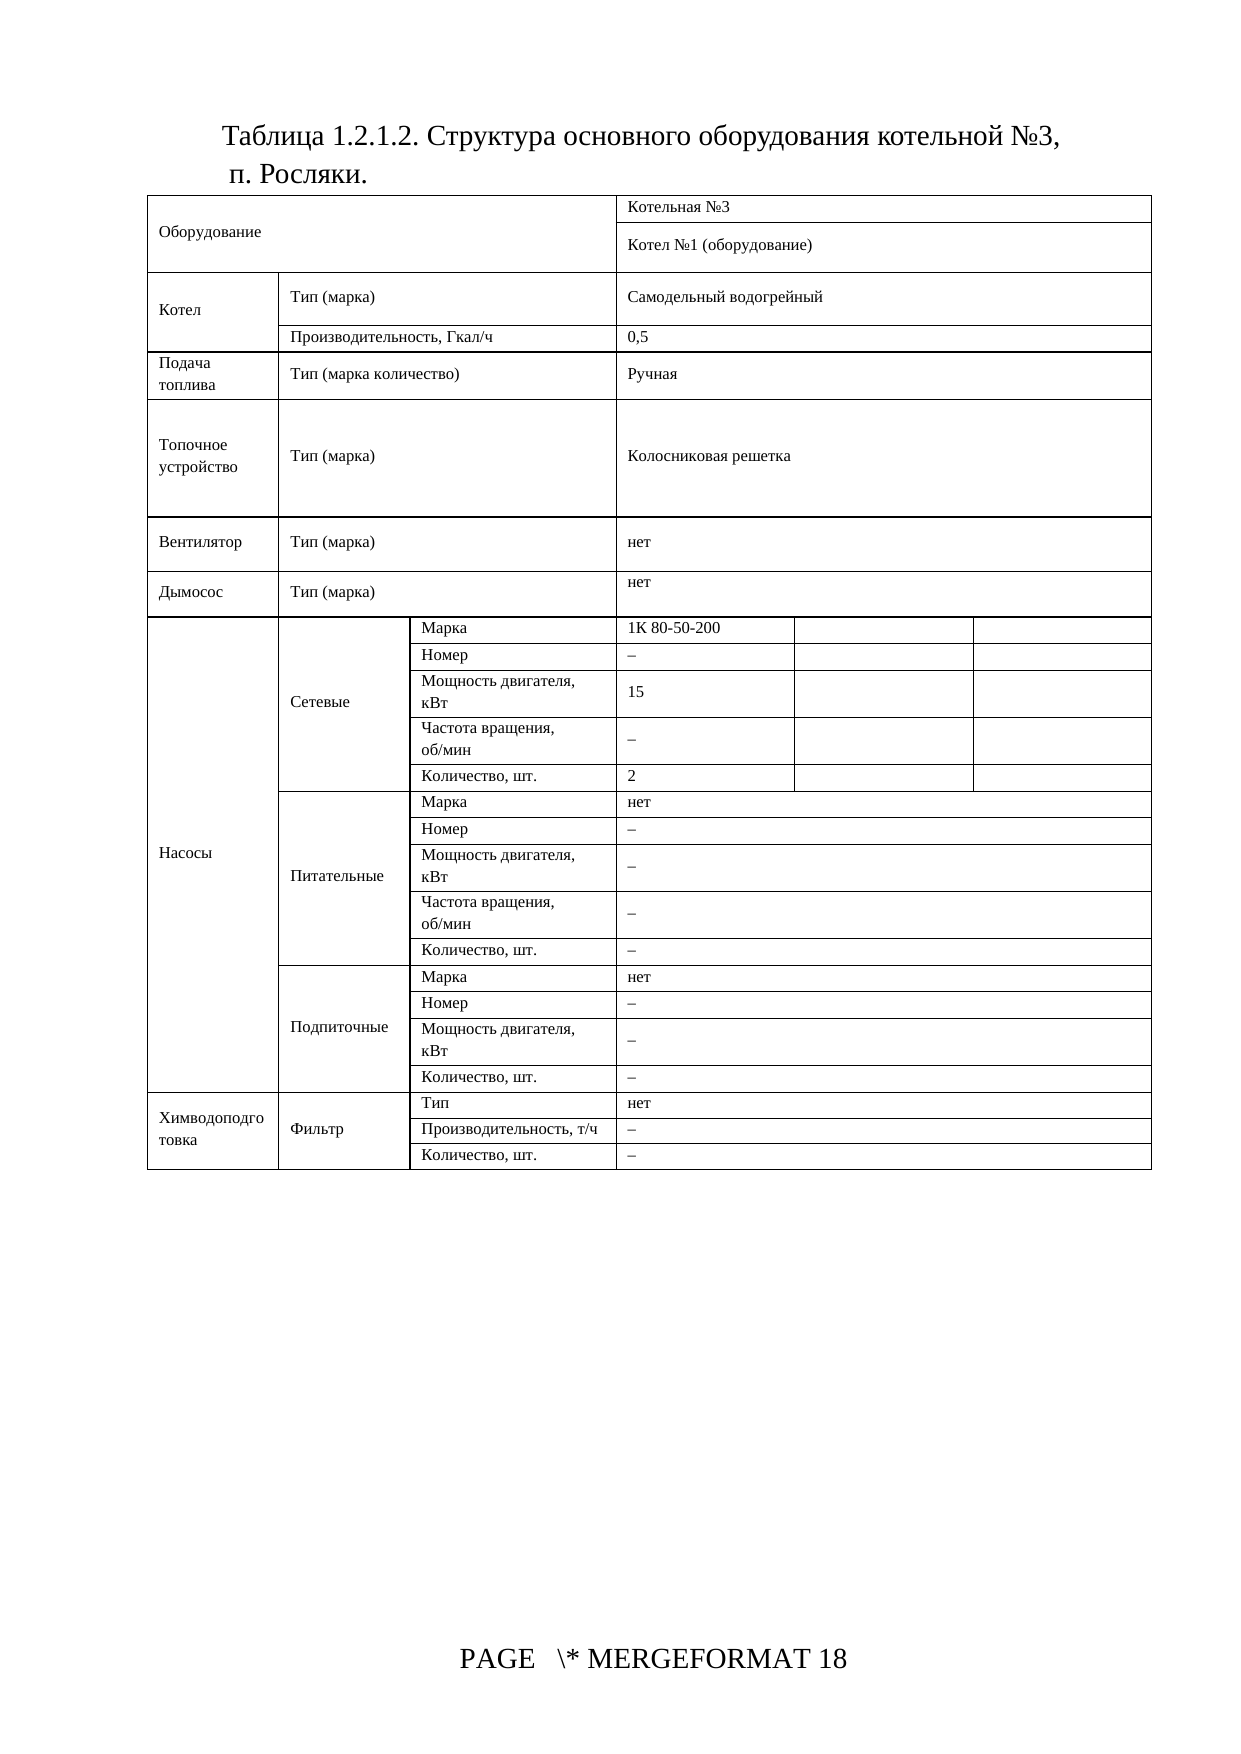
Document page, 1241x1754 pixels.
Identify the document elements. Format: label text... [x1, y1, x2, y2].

table_cell Колосниковая решетка [617, 400, 1151, 516]
table_cell Вентилятор [148, 518, 278, 571]
table_cell 0,5 [617, 326, 1151, 351]
table_cell [974, 644, 1151, 669]
table_cell [795, 618, 973, 643]
table_cell – [617, 1019, 1151, 1065]
table_cell [795, 644, 973, 669]
table_cell Количество, шт. [411, 1066, 616, 1092]
table_cell нет [617, 792, 1151, 817]
table_cell Количество, шт. [411, 939, 616, 965]
table_cell [974, 765, 1151, 791]
table_cell Количество, шт. [411, 1144, 616, 1168]
table_cell Насосы [148, 618, 278, 1092]
table_cell – [617, 892, 1151, 938]
table_cell Марка [411, 966, 616, 991]
table_cell – [617, 818, 1151, 844]
table_cell – [617, 845, 1151, 891]
table_cell 15 [617, 671, 794, 717]
table_cell Тип (марка) [279, 273, 616, 325]
table_cell 1К 80-50-200 [617, 618, 794, 643]
table_cell [795, 765, 973, 791]
text п. Росляки. [148, 157, 1152, 190]
table_cell – [617, 1066, 1151, 1092]
table_cell Котел [148, 273, 278, 351]
table_cell Тип (марка количество) [279, 353, 616, 399]
table_cell Номер [411, 992, 616, 1018]
table_cell [795, 671, 973, 717]
table_cell Частота вращения, об/мин [411, 892, 616, 938]
table_header Оборудование [148, 196, 616, 272]
table_cell Питательные [279, 792, 409, 965]
table_cell Частота вращения, об/мин [411, 718, 616, 764]
table_cell нет [617, 966, 1151, 991]
table_cell – [617, 939, 1151, 965]
table_cell Дымосос [148, 572, 278, 616]
table_cell Марка [411, 618, 616, 643]
table_cell – [617, 1119, 1151, 1143]
table_cell Номер [411, 644, 616, 669]
table_cell Ручная [617, 353, 1151, 399]
table_cell [974, 618, 1151, 643]
table_cell Котел №1 (оборудование) [617, 223, 1151, 272]
table_cell Самодельный водогрейный [617, 273, 1151, 325]
table_cell Мощность двигателя, кВт [411, 671, 616, 717]
table_cell Мощность двигателя, кВт [411, 845, 616, 891]
table_cell Топочное устройство [148, 400, 278, 516]
table_cell Тип (марка) [279, 518, 616, 571]
table_cell нет [617, 518, 1151, 571]
table_cell Тип [411, 1093, 616, 1118]
table_cell Подпиточные [279, 966, 409, 1092]
table_cell Сетевые [279, 618, 409, 791]
table_cell нет [617, 1093, 1151, 1118]
table_cell – [617, 992, 1151, 1018]
text Таблица 1.2.1.2. Структура основного оборудования котельной №3, [148, 118, 1152, 152]
table_cell Тип (марка) [279, 572, 616, 616]
table_cell – [617, 644, 794, 669]
table_header Котельная №3 [617, 196, 1151, 222]
table_cell Производительность, Гкал/ч [279, 326, 616, 351]
table_cell [974, 671, 1151, 717]
table_cell Химводоподготовка [148, 1093, 278, 1168]
table_cell Тип (марка) [279, 400, 616, 516]
table_cell Производительность, т/ч [411, 1119, 616, 1143]
table_cell нет [617, 572, 1151, 616]
table_cell Фильтр [279, 1093, 409, 1168]
table_cell Мощность двигателя, кВт [411, 1019, 616, 1065]
table_cell – [617, 718, 794, 764]
table_cell Номер [411, 818, 616, 844]
table_cell Подача топлива [148, 353, 278, 399]
table_cell – [617, 1144, 1151, 1168]
table_cell [795, 718, 973, 764]
table_cell Марка [411, 792, 616, 817]
table_cell Количество, шт. [411, 765, 616, 791]
table_cell 2 [617, 765, 794, 791]
table_cell [974, 718, 1151, 764]
